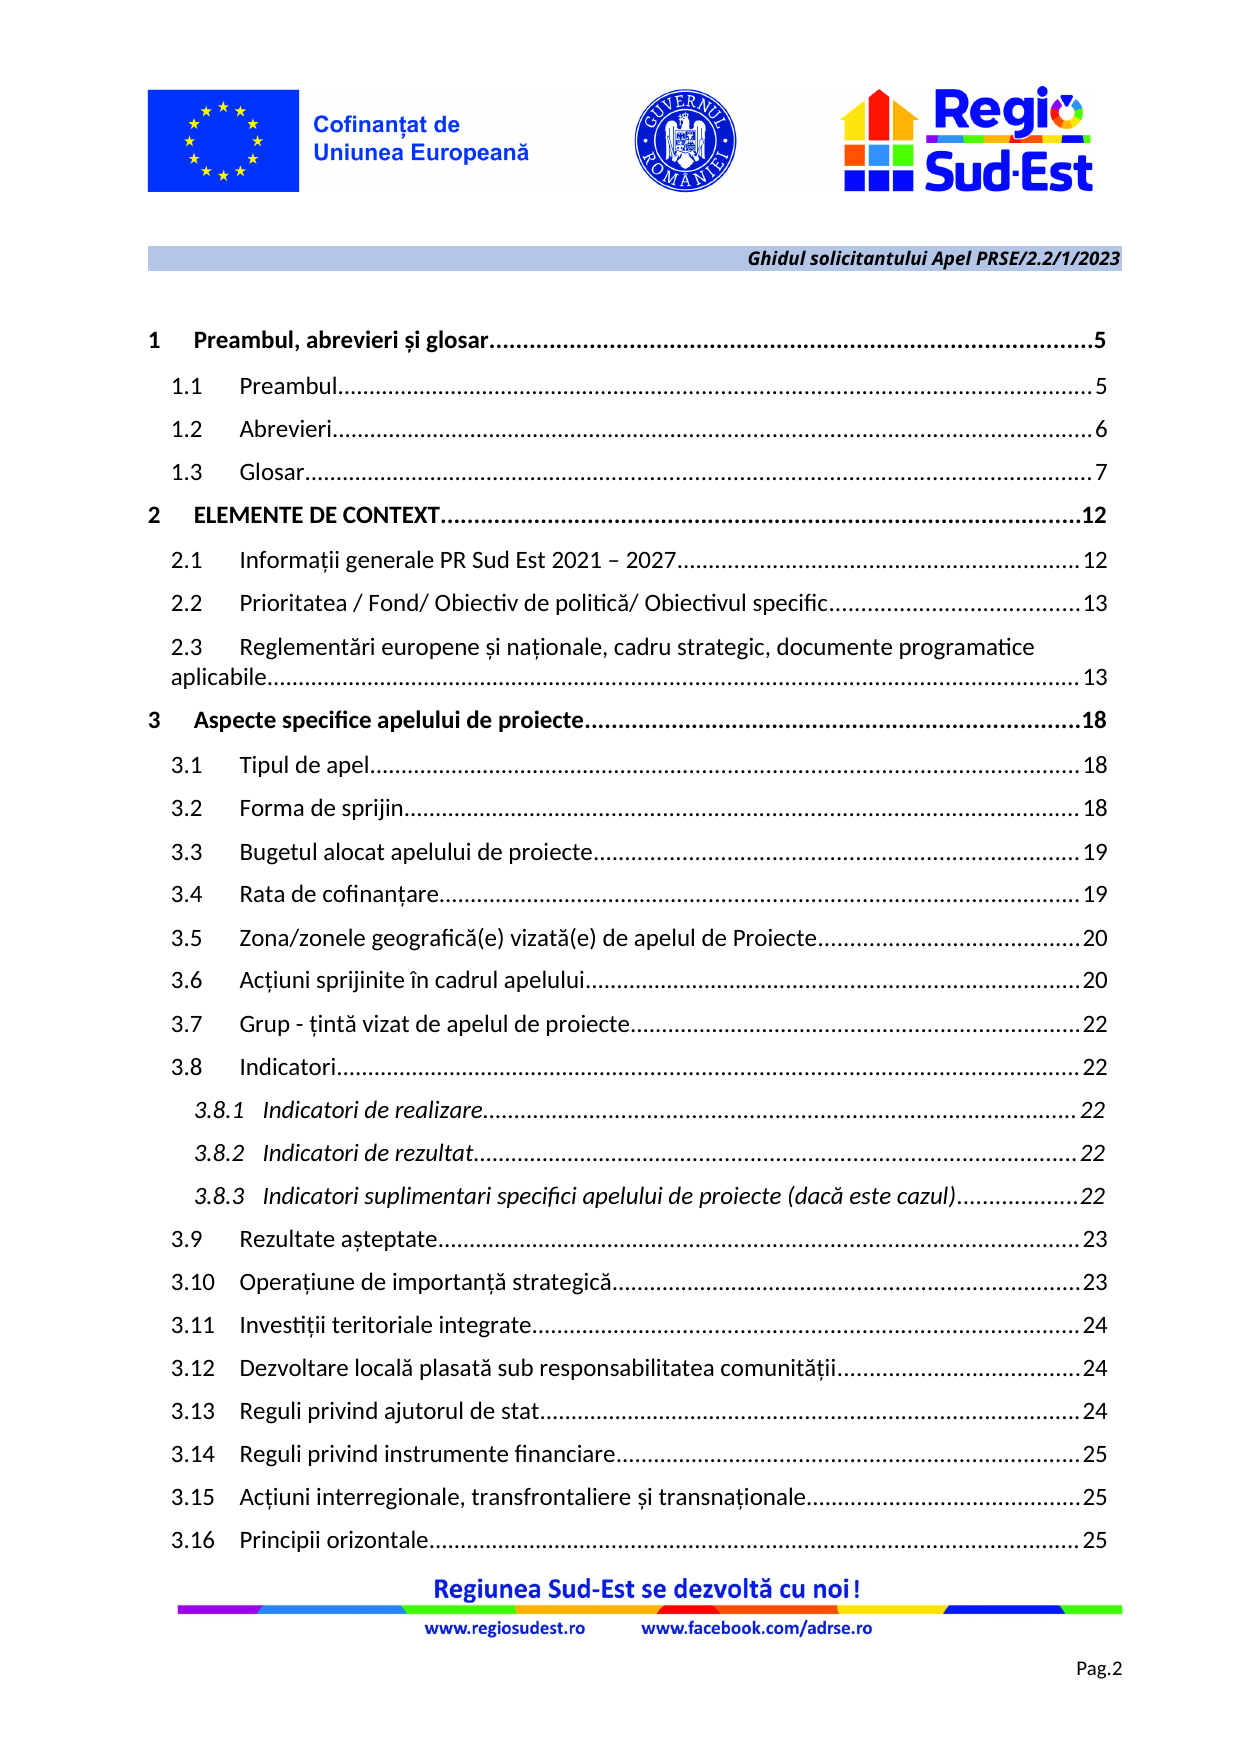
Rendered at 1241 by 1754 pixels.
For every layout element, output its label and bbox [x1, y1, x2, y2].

picture [177, 1578, 1123, 1643]
picture [147, 86, 1093, 193]
